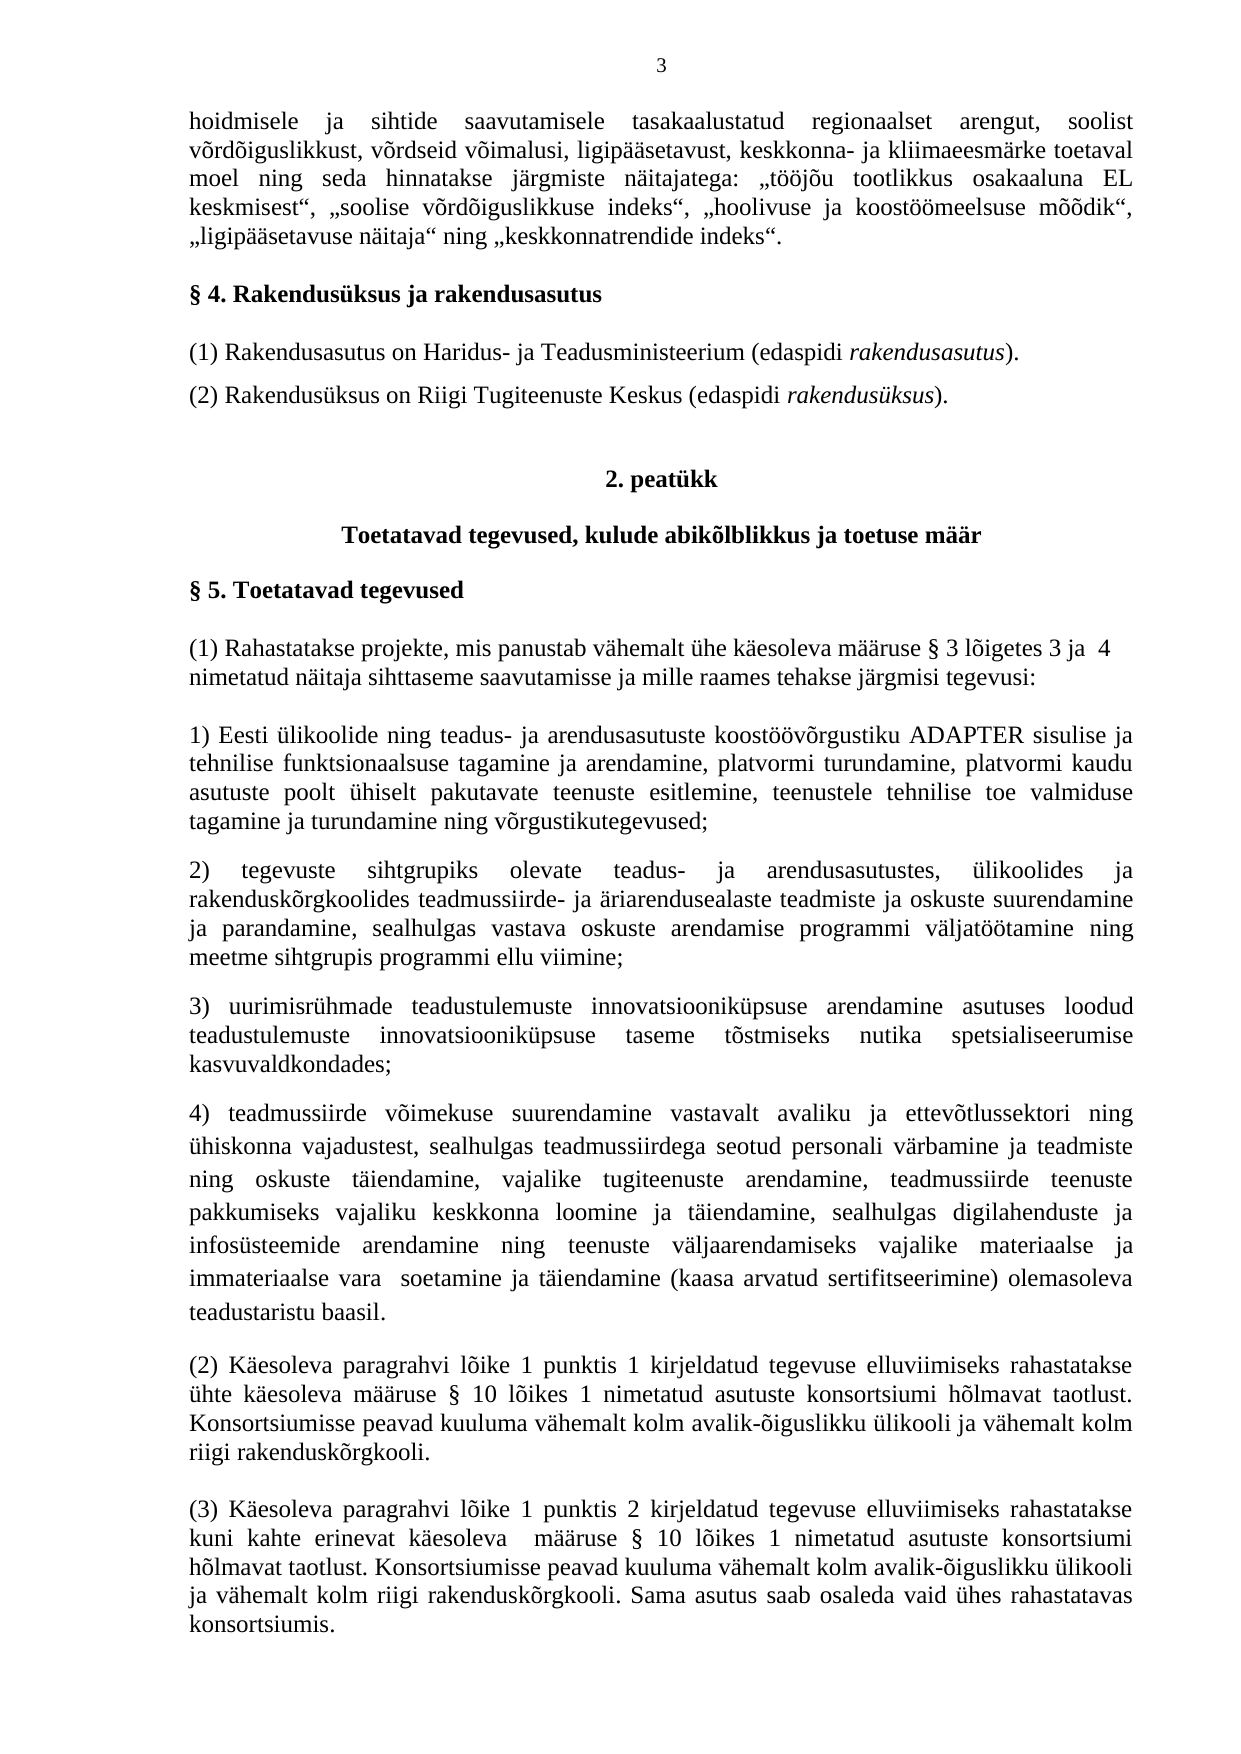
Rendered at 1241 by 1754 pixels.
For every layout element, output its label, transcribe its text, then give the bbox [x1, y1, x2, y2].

text (2) Käesoleva paragrahvi lõike 1 punktis 1 kirjeldatud tegevuse elluviimiseks rahastatakse ühte käesoleva määruse § 10 lõikes 1 nimetatud asutuste konsortsiumi hõlmavat taotlust. Konsortsiumisse peavad kuuluma vähemalt kolm avalik-õiguslikku ülikooli ja vähemalt kolm riigi rakenduskõrgkooli. [189, 1350, 1134, 1465]
text (2) Rakendusüksus on Riigi Tugiteenuste Keskus (edaspidi rakendusüksus). [189, 380, 1134, 409]
text 4) teadmussiirde võimekuse suurendamine vastavalt avaliku ja ettevõtlussektori ning ühiskonna vajadustest, sealhulgas teadmussiirdega seotud personali värbamine ja teadmiste ning oskuste täiendamine, vajalike tugiteenuste arendamine, teadmussiirde teenuste pakkumiseks vajaliku keskkonna loomine ja täiendamine, sealhulgas digilahenduste ja infosüsteemide arendamine ning teenuste väljaarendamiseks vajalike materiaalse ja immateriaalse vara soetamine ja täiendamine (kaasa arvatud sertifitseerimine) olemasoleva teadustaristu baasil. [189, 1098, 1134, 1325]
text § 4. Rakendusüksus ja rakendusasutus [189, 279, 1134, 308]
text § 5. Toetatavad tegevused [189, 576, 1134, 604]
text Toetatavad tegevused, kulude abikõlblikkus ja toetuse määr [189, 520, 1134, 549]
text 1) Eesti ülikoolide ning teadus- ja arendusasutuste koostöövõrgustiku ADAPTER sisulise ja tehnilise funktsionaalsuse tagamine ja arendamine, platvormi turundamine, platvormi kaudu asutuste poolt ühiselt pakutavate teenuste esitlemine, teenustele tehnilise toe valmiduse tagamine ja turundamine ning võrgustikutegevused; [189, 720, 1134, 835]
text (1) Rahastatakse projekte, mis panustab vähemalt ühe käesoleva määruse § 3 lõigetes 3 ja 4 nimetatud näitaja sihttaseme saavutamisse ja mille raames tehakse järgmisi tegevusi: [189, 633, 1134, 691]
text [189, 106, 1134, 250]
text (1) Rakendusasutus on Haridus- ja Teadusministeerium (edaspidi rakendusasutus). [189, 337, 1134, 366]
text 2) tegevuste sihtgrupiks olevate teadus- ja arendusasutustes, ülikoolides ja rakenduskõrgkoolides teadmussiirde- ja äriarendusealaste teadmiste ja oskuste suurendamine ja parandamine, sealhulgas vastava oskuste arendamise programmi väljatöötamine ning meetme sihtgrupis programmi ellu viimine; [189, 856, 1134, 971]
text (3) Käesoleva paragrahvi lõike 1 punktis 2 kirjeldatud tegevuse elluviimiseks rahastatakse kuni kahte erinevat käesoleva määruse § 10 lõikes 1 nimetatud asutuste konsortsiumi hõlmavat taotlust. Konsortsiumisse peavad kuuluma vähemalt kolm avalik-õiguslikku ülikooli ja vähemalt kolm riigi rakenduskõrgkooli. Sama asutus saab osaleda vaid ühes rahastatavas konsortsiumis. [189, 1494, 1134, 1638]
text 2. peatükk [189, 464, 1134, 493]
text 3) uurimisrühmade teadustulemuste innovatsiooniküpsuse arendamine asutuses loodud teadustulemuste innovatsiooniküpsuse taseme tõstmiseks nutika spetsialiseerumise kasvuvaldkondades; [189, 991, 1134, 1078]
